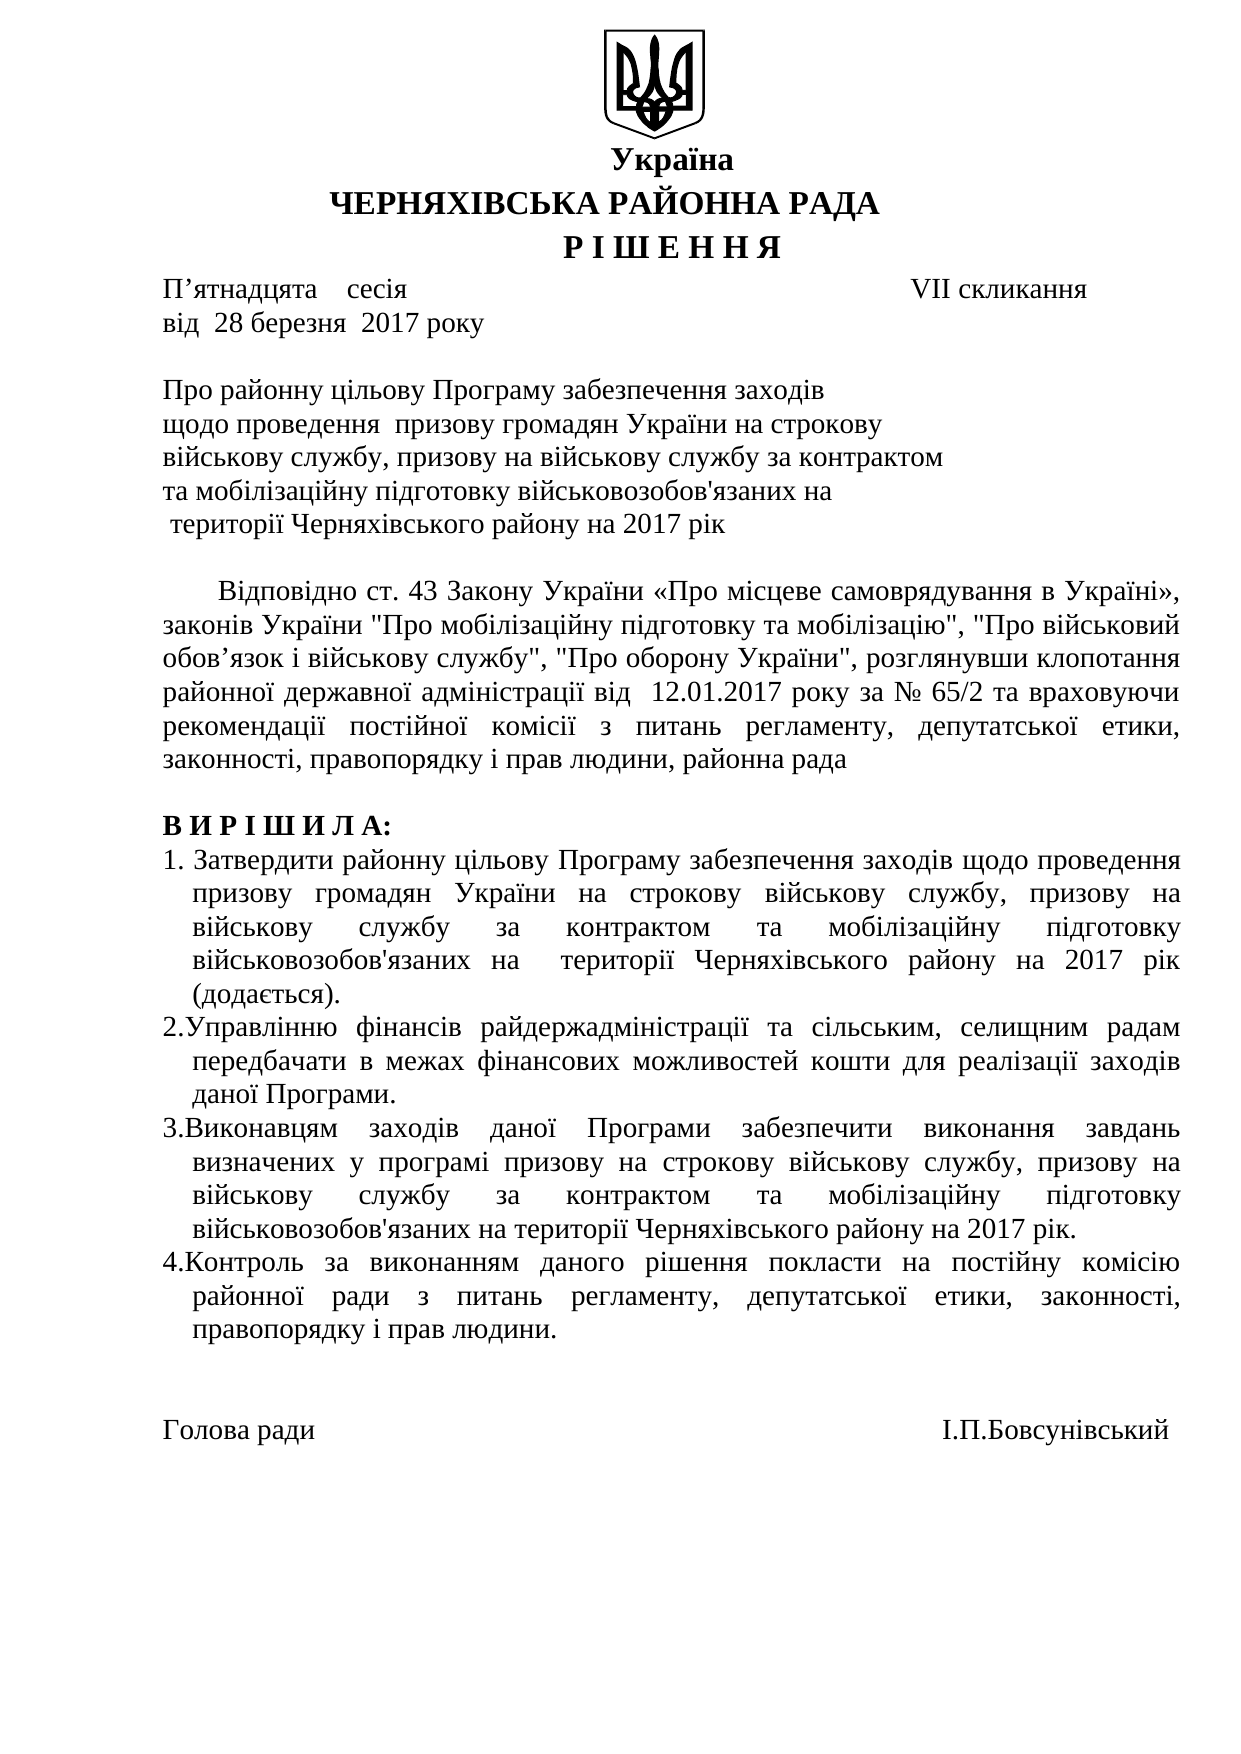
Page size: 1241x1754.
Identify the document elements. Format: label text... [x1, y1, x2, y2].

text Голова ради І.П.Бовсунівський [162, 1412, 1181, 1446]
text 4.Контроль за виконанням даного рішення покласти на постійну комісію районної ради з питань регламенту, депутатської етики, законності, правопорядку і прав людини. [162, 1244, 1181, 1345]
text В И Р І Ш И Л А: [162, 808, 1181, 842]
text 2.Управлінню фінансів райдержадміністрації та сільським, селищним радам передбачати в межах фінансових можливостей кошти для реалізації заходів даної Програми. [162, 1009, 1181, 1110]
text 3.Виконавцям заходів даної Програми забезпечити виконання завдань визначених у програмі призову на строкову військову службу, призову на військову службу за контрактом та мобілізаційну підготовку військовозобов'язаних на території Черняхівського району на 2017 рік. [162, 1110, 1181, 1244]
text військову службу, призову на військову службу за контрактом [162, 439, 1181, 473]
text Про районну цільову Програму забезпечення заходів [162, 372, 1181, 406]
text щодо проведення призову громадян України на строкову [162, 406, 1181, 439]
text Україна [162, 139, 1181, 178]
text Відповідно ст. 43 Закону України «Про місцеве самоврядування в Україні», законів України "Про мобілізаційну підготовку та мобілізацію", "Про військовий обов’язок і військову службу", "Про оборону України", розглянувши клопотання районної державної адміністрації від 12.01.2017 року за № 65/2 та враховуючи рекомендації постійної комісії з питань регламенту, депутатської етики, законності, правопорядку і прав людини, районна рада [162, 573, 1181, 775]
text Р І Ш Е Н Н Я [162, 227, 1181, 266]
text території Черняхівського району на 2017 рік [162, 506, 1181, 540]
text 1. Затвердити районну цільову Програму забезпечення заходів щодо проведення призову громадян України на строкову військову службу, призову на військову службу за контрактом та мобілізаційну підготовку військовозобов'язаних на території Черняхівського району на 2017 рік (додається). [162, 842, 1181, 1009]
text ЧЕРНЯХІВСЬКА РАЙОННА РАДА [162, 183, 1181, 222]
text П’ятнадцята сесія VII скликання [162, 272, 1181, 305]
text від 28 березня 2017 року [162, 305, 1181, 339]
text та мобілізаційну підготовку військовозобов'язаних на [162, 473, 1181, 506]
